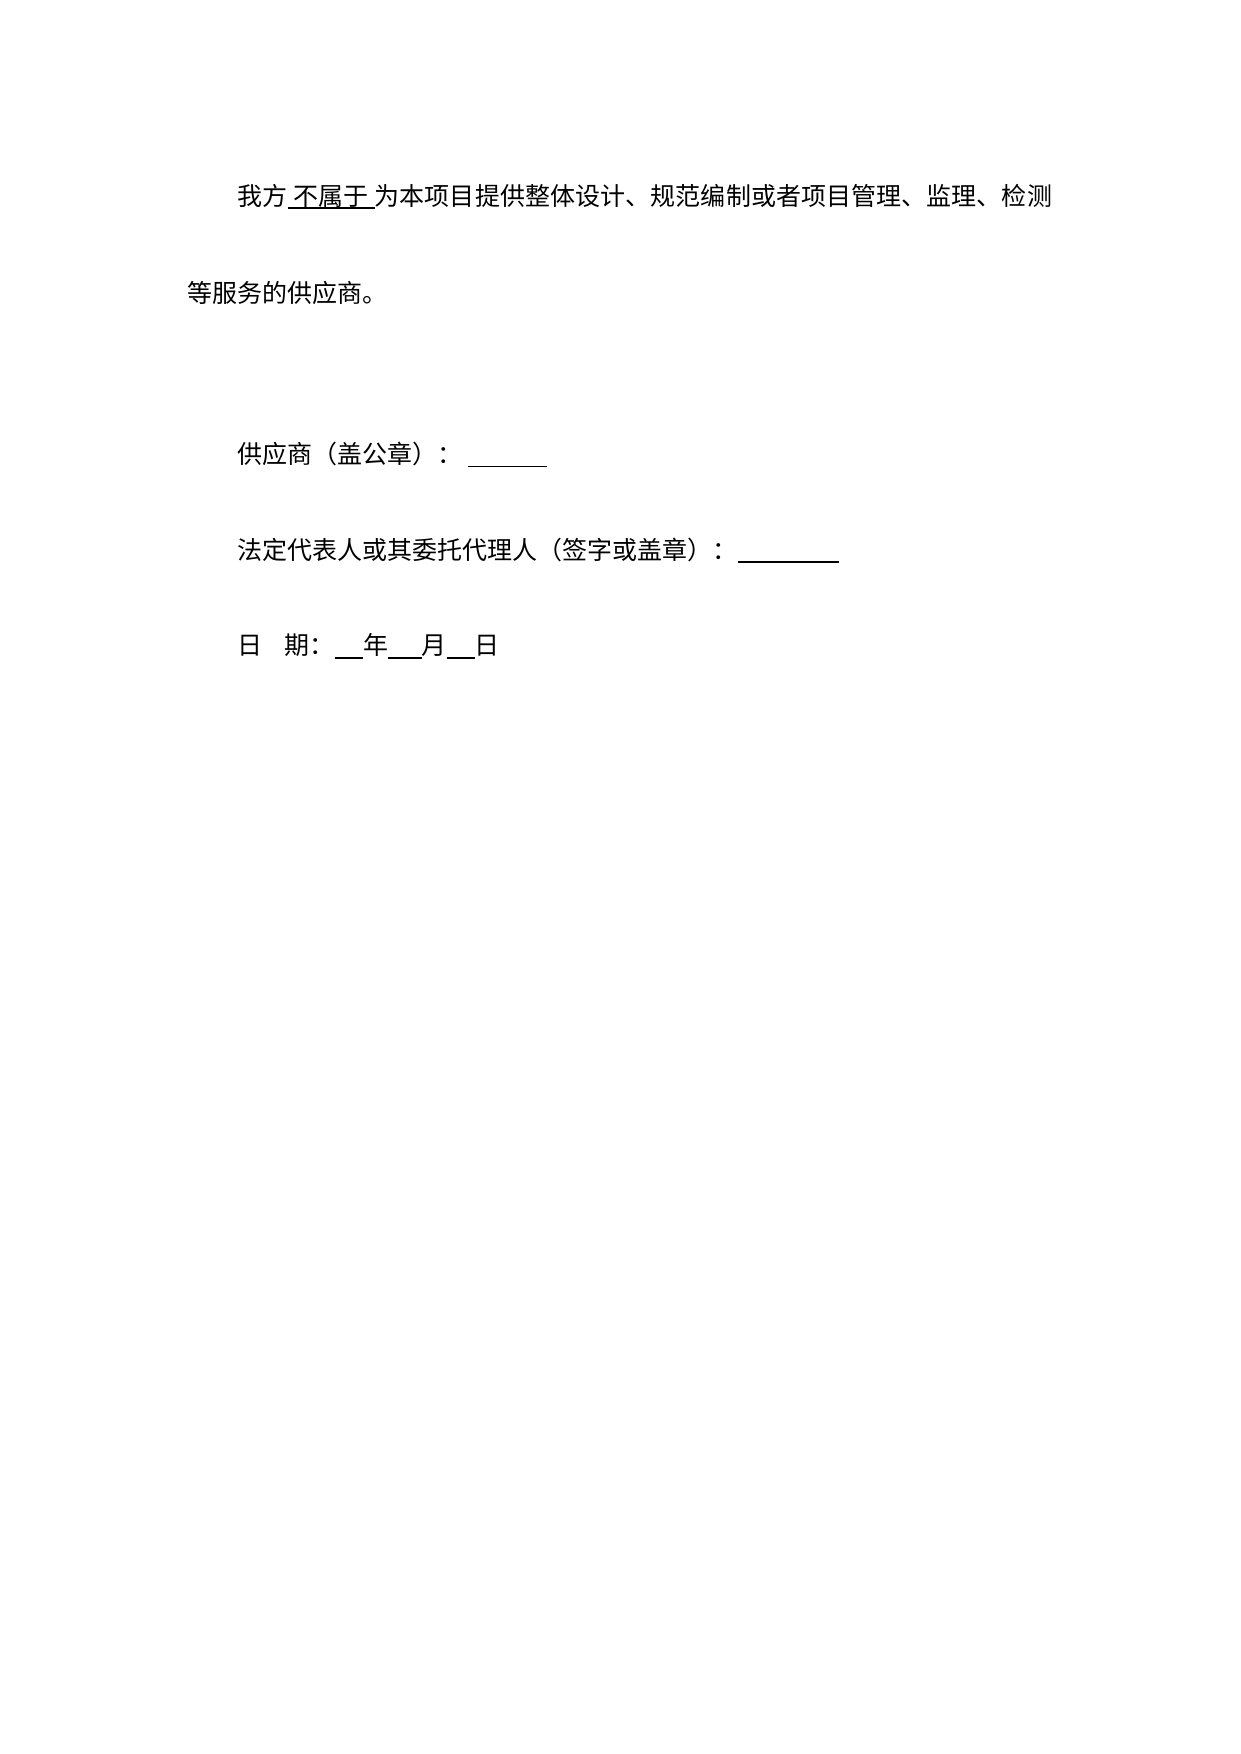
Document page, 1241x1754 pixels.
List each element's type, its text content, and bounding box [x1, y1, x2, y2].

text 日 期： 年 月 日 [187, 611, 1053, 676]
text 我方 不属于 为本项目提供整体设计、规范编制或者项目管理、监理、检测等服务的供应商。 [187, 162, 1053, 324]
text 法定代表人或其委托代理人（签字或盖章）： [187, 516, 1053, 581]
text 供应商（盖公章）： [187, 420, 1053, 485]
